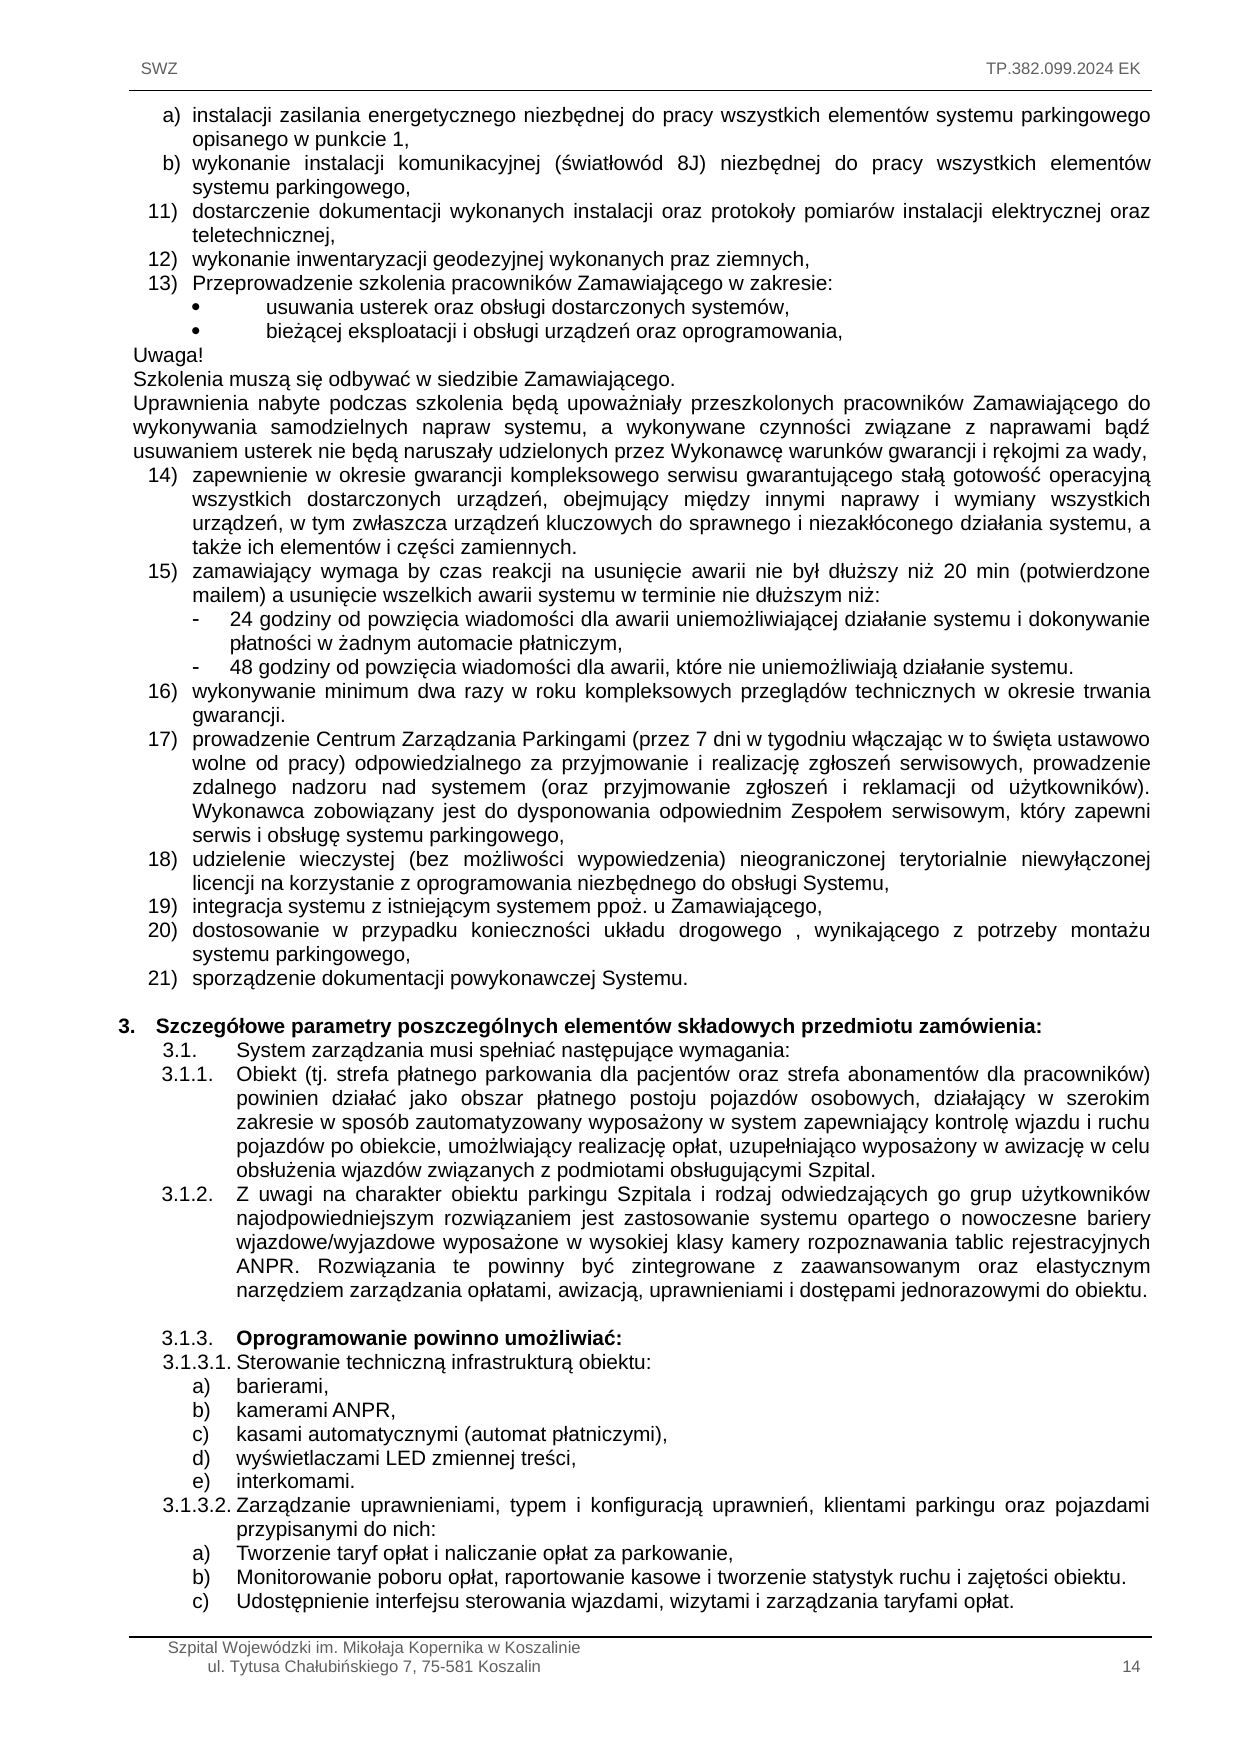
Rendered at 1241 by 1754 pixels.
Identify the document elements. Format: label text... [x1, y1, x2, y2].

list zamawiający wymaga by czas reakcji na usunięcie awarii nie był dłuższy niż 20 min (potwierdzone mailem) a usunięcie wszelkich awarii systemu w terminie nie dłuższym niż: [148, 559, 1152, 607]
list Tworzenie taryf opłat i naliczanie opłat za parkowanie, [192, 1541, 1152, 1565]
list Z uwagi na charakter obiektu parkingu Szpitala i rodzaj odwiedzających go grup użytkowników najodpowiedniejszym rozwiązaniem jest zastosowanie systemu opartego o nowoczesne bariery wjazdowe/wyjazdowe wyposażone w wysokiej klasy kamery rozpoznawania tablic rejestracyjnych ANPR. Rozwiązania te powinny być zintegrowane z zaawansowanym oraz elastycznym narzędziem zarządzania opłatami, awizacją, uprawnieniami i dostępami jednorazowymi do obiektu. [161, 1182, 1152, 1302]
list 48 godziny od powzięcia wiadomości dla awarii, które nie uniemożliwiają działanie systemu. [192, 655, 1152, 679]
list Szkolenia muszą się odbywać w siedzibie Zamawiającego. [133, 367, 1152, 391]
list 24 godziny od powzięcia wiadomości dla awarii uniemożliwiającej działanie systemu i dokonywanie płatności w żadnym automacie płatniczym, [192, 607, 1152, 655]
list Udostępnienie interfejsu sterowania wjazdami, wizytami i zarządzania taryfami opłat. [192, 1589, 1152, 1613]
list sporządzenie dokumentacji powykonawczej Systemu. [148, 966, 1152, 990]
list Oprogramowanie powinno umożliwiać: [161, 1326, 1152, 1349]
list kasami automatycznymi (automat płatniczymi), [192, 1421, 1152, 1445]
list System zarządzania musi spełniać następujące wymagania: [162, 1038, 1152, 1062]
list Obiekt (tj. strefa płatnego parkowania dla pacjentów oraz strefa abonamentów dla pracowników) powinien działać jako obszar płatnego postoju pojazdów osobowych, działający w szerokim zakresie w sposób zautomatyzowany wyposażony w system zapewniający kontrolę wjazdu i ruchu pojazdów po obiekcie, umożlwiający realizację opłat, uzupełniająco wyposażony w awizację w celu obsłużenia wjazdów związanych z podmiotami obsługującymi Szpital. [161, 1062, 1152, 1182]
list Przeprowadzenie szkolenia pracowników Zamawiającego w zakresie: [148, 271, 1152, 295]
list instalacji zasilania energetycznego niezbędnej do pracy wszystkich elementów systemu parkingowego opisanego w punkcie 1, [162, 103, 1152, 151]
list Sterowanie techniczną infrastrukturą obiektu: [162, 1349, 1152, 1373]
list Monitorowanie poboru opłat, raportowanie kasowe i tworzenie statystyk ruchu i zajętości obiektu. [192, 1565, 1152, 1589]
list Zarządzanie uprawnieniami, typem i konfiguracją uprawnień, klientami parkingu oraz pojazdami przypisanymi do nich: [162, 1493, 1152, 1541]
list wykonanie instalacji komunikacyjnej (światłowód 8J) niezbędnej do pracy wszystkich elementów systemu parkingowego, [162, 151, 1152, 199]
list barierami, [192, 1373, 1152, 1397]
list wyświetlaczami LED zmiennej treści, [192, 1445, 1152, 1469]
list dostarczenie dokumentacji wykonanych instalacji oraz protokoły pomiarów instalacji elektrycznej oraz teletechnicznej, [148, 199, 1152, 247]
list wykonywanie minimum dwa razy w roku kompleksowych przeglądów technicznych w okresie trwania gwarancji. [148, 679, 1152, 727]
list dostosowanie w przypadku konieczności układu drogowego , wynikającego z potrzeby montażu systemu parkingowego, [148, 918, 1152, 966]
list udzielenie wieczystej (bez możliwości wypowiedzenia) nieograniczonej terytorialnie niewyłączonej licencji na korzystanie z oprogramowania niezbędnego do obsługi Systemu, [148, 846, 1152, 894]
list kamerami ANPR, [192, 1397, 1152, 1421]
list interkomami. [192, 1469, 1152, 1493]
list Szczegółowe parametry poszczególnych elementów składowych przedmiotu zamówienia: [118, 1014, 1152, 1038]
list integracja systemu z istniejącym systemem ppoż. u Zamawiającego, [148, 894, 1152, 918]
list bieżącej eksploatacji i obsługi urządzeń oraz oprogramowania, [192, 319, 1152, 343]
list wykonanie inwentaryzacji geodezyjnej wykonanych praz ziemnych, [148, 247, 1152, 271]
list Uprawnienia nabyte podczas szkolenia będą upoważniały przeszkolonych pracowników Zamawiającego do wykonywania samodzielnych napraw systemu, a wykonywane czynności związane z naprawami bądź usuwaniem usterek nie będą naruszały udzielonych przez Wykonawcę warunków gwarancji i rękojmi za wady, [133, 391, 1152, 463]
list Uwaga! [133, 343, 1152, 367]
list zapewnienie w okresie gwarancji kompleksowego serwisu gwarantującego stałą gotowość operacyjną wszystkich dostarczonych urządzeń, obejmujący między innymi naprawy i wymiany wszystkich urządzeń, w tym zwłaszcza urządzeń kluczowych do sprawnego i niezakłóconego działania systemu, a także ich elementów i części zamiennych. [148, 463, 1152, 559]
list usuwania usterek oraz obsługi dostarczonych systemów, [192, 295, 1152, 319]
list prowadzenie Centrum Zarządzania Parkingami (przez 7 dni w tygodniu włączając w to święta ustawowo wolne od pracy) odpowiedzialnego za przyjmowanie i realizację zgłoszeń serwisowych, prowadzenie zdalnego nadzoru nad systemem (oraz przyjmowanie zgłoszeń i reklamacji od użytkowników). Wykonawca zobowiązany jest do dysponowania odpowiednim Zespołem serwisowym, który zapewni serwis i obsługę systemu parkingowego, [148, 727, 1152, 846]
